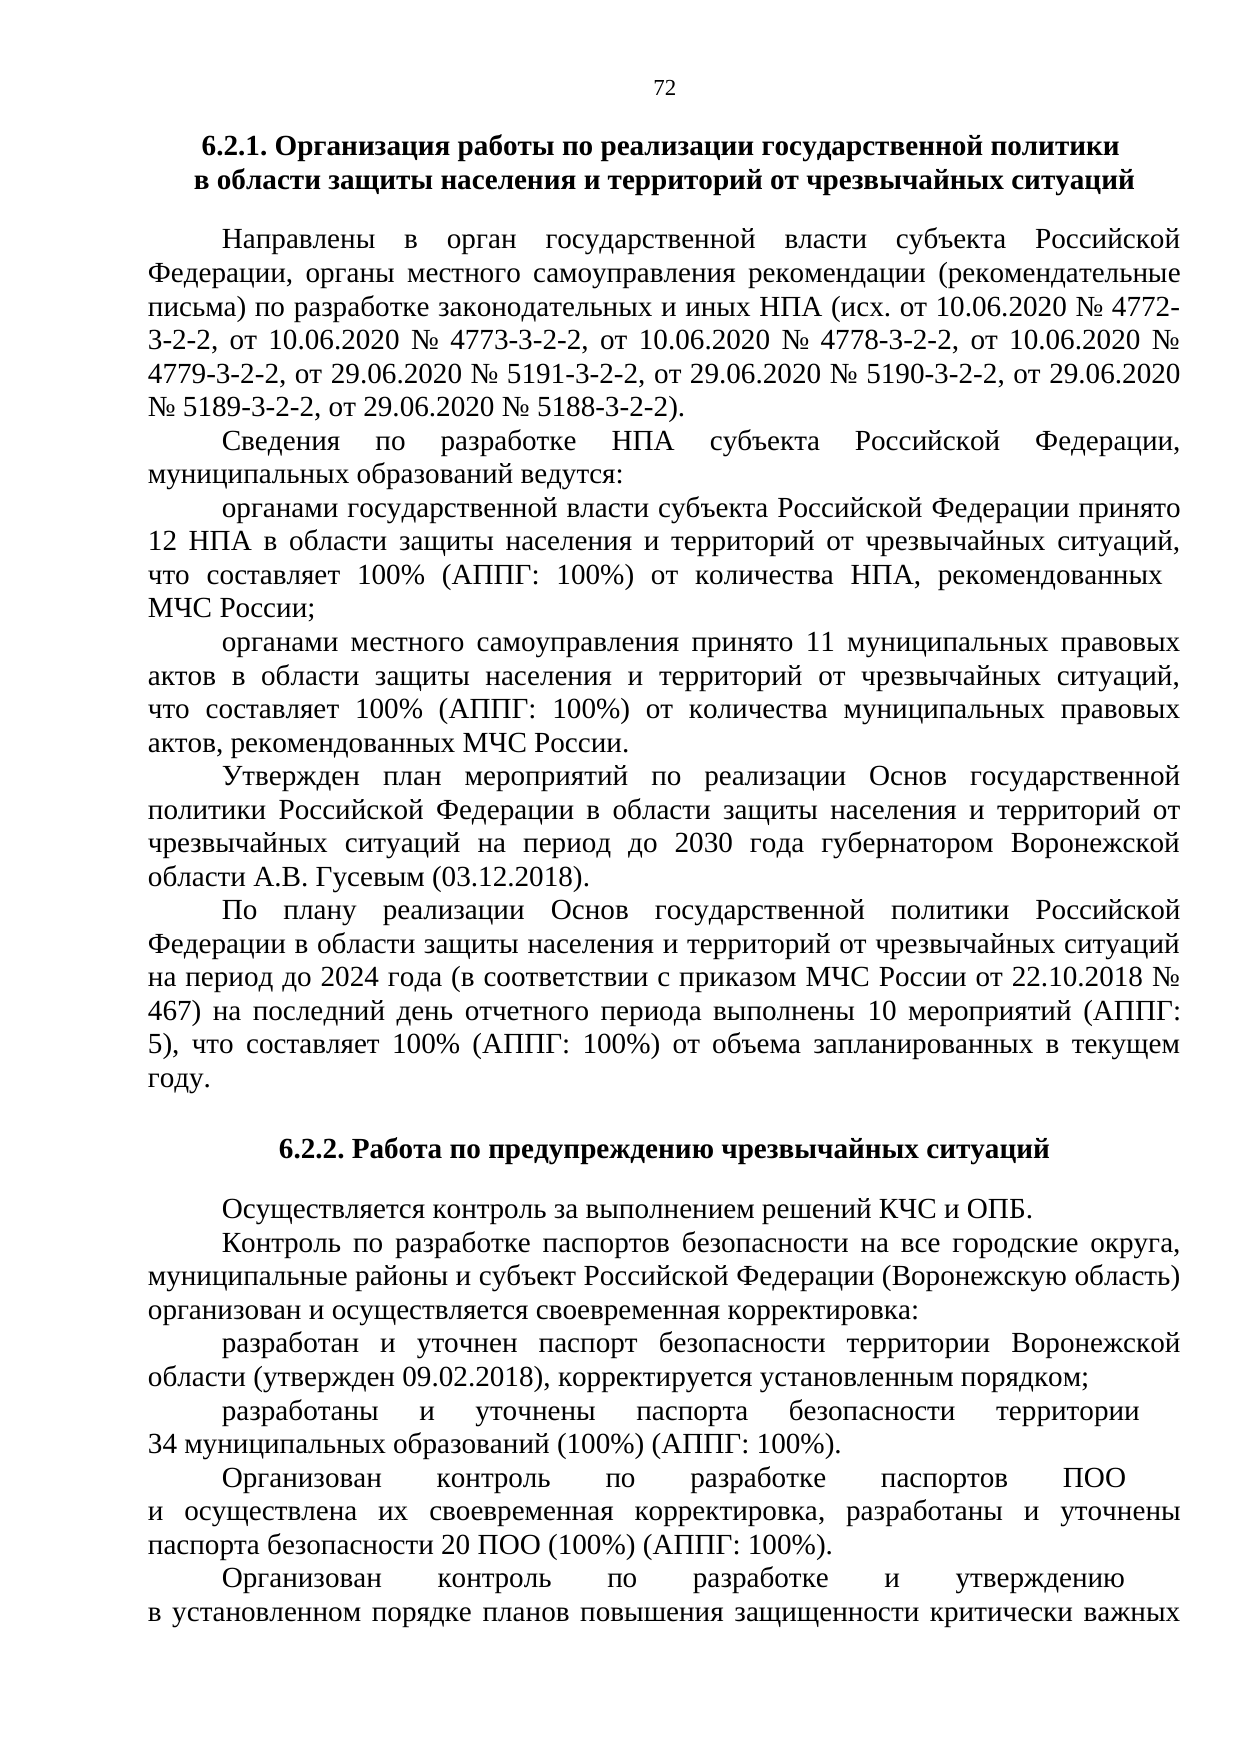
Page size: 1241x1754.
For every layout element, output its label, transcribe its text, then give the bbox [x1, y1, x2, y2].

text разработан и уточнен паспорт безопасности территории Воронежской области (утвержден 09.02.2018), корректируется установленным порядком; [148, 1326, 1181, 1393]
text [148, 1560, 1181, 1627]
text Направлены в орган государственной власти субъекта Российской Федерации, органы местного самоуправления рекомендации (рекомендательные письма) по разработке законодательных и иных НПА (исх. от 10.06.2020 № 4772-3-2-2, от 10.06.2020 № 4773-3-2-2, от 10.06.2020 № 4778-3-2-2, от 10.06.2020 № 4779-3-2-2, от 29.06.2020 № 5191-3-2-2, от 29.06.2020 № 5190-3-2-2, от 29.06.2020 № 5189-3-2-2, от 29.06.2020 № 5188-3-2-2). [148, 222, 1181, 423]
subtitle 6.2.2. Работа по предупреждению чрезвычайных ситуаций [148, 1131, 1181, 1165]
text органами государственной власти субъекта Российской Федерации принято 12 НПА в области защиты населения и территорий от чрезвычайных ситуаций, что составляет 100% (АППГ: 100%) от количества НПА, рекомендованных МЧС России; [148, 490, 1181, 624]
text Утвержден план мероприятий по реализации Основ государственной политики Российской Федерации в области защиты населения и территорий от чрезвычайных ситуаций на период до 2030 года губернатором Воронежской области А.В. Гусевым (03.12.2018). [148, 758, 1181, 892]
text Сведения по разработке НПА субъекта Российской Федерации, муниципальных образований ведутся: [148, 423, 1181, 490]
text Организован контроль по разработке паспортов ПОО и осуществлена их своевременная корректировка, разработаны и уточнены паспорта безопасности 20 ПОО (100%) (АППГ: 100%). [148, 1460, 1181, 1560]
text По плану реализации Основ государственной политики Российской Федерации в области защиты населения и территорий от чрезвычайных ситуаций на период до 2024 года (в соответствии с приказом МЧС России от 22.10.2018 № 467) на последний день отчетного периода выполнены 10 мероприятий (АППГ: 5), что составляет 100% (АППГ: 100%) от объема запланированных в текущем году. [148, 892, 1181, 1094]
text органами местного самоуправления принято 11 муниципальных правовых актов в области защиты населения и территорий от чрезвычайных ситуаций, что составляет 100% (АППГ: 100%) от количества муниципальных правовых актов, рекомендованных МЧС России. [148, 624, 1181, 758]
text Осуществляется контроль за выполнением решений КЧС и ОПБ. [148, 1191, 1181, 1225]
text разработаны и уточнены паспорта безопасности территории 34 муниципальных образований (100%) (АППГ: 100%). [148, 1393, 1181, 1460]
text Контроль по разработке паспортов безопасности на все городские округа, муниципальные районы и субъект Российской Федерации (Воронежскую область) организован и осуществляется своевременная корректировка: [148, 1225, 1181, 1326]
subtitle 6.2.1. Организация работы по реализации государственной политики в области защиты населения и территорий от чрезвычайных ситуаций [148, 128, 1181, 195]
